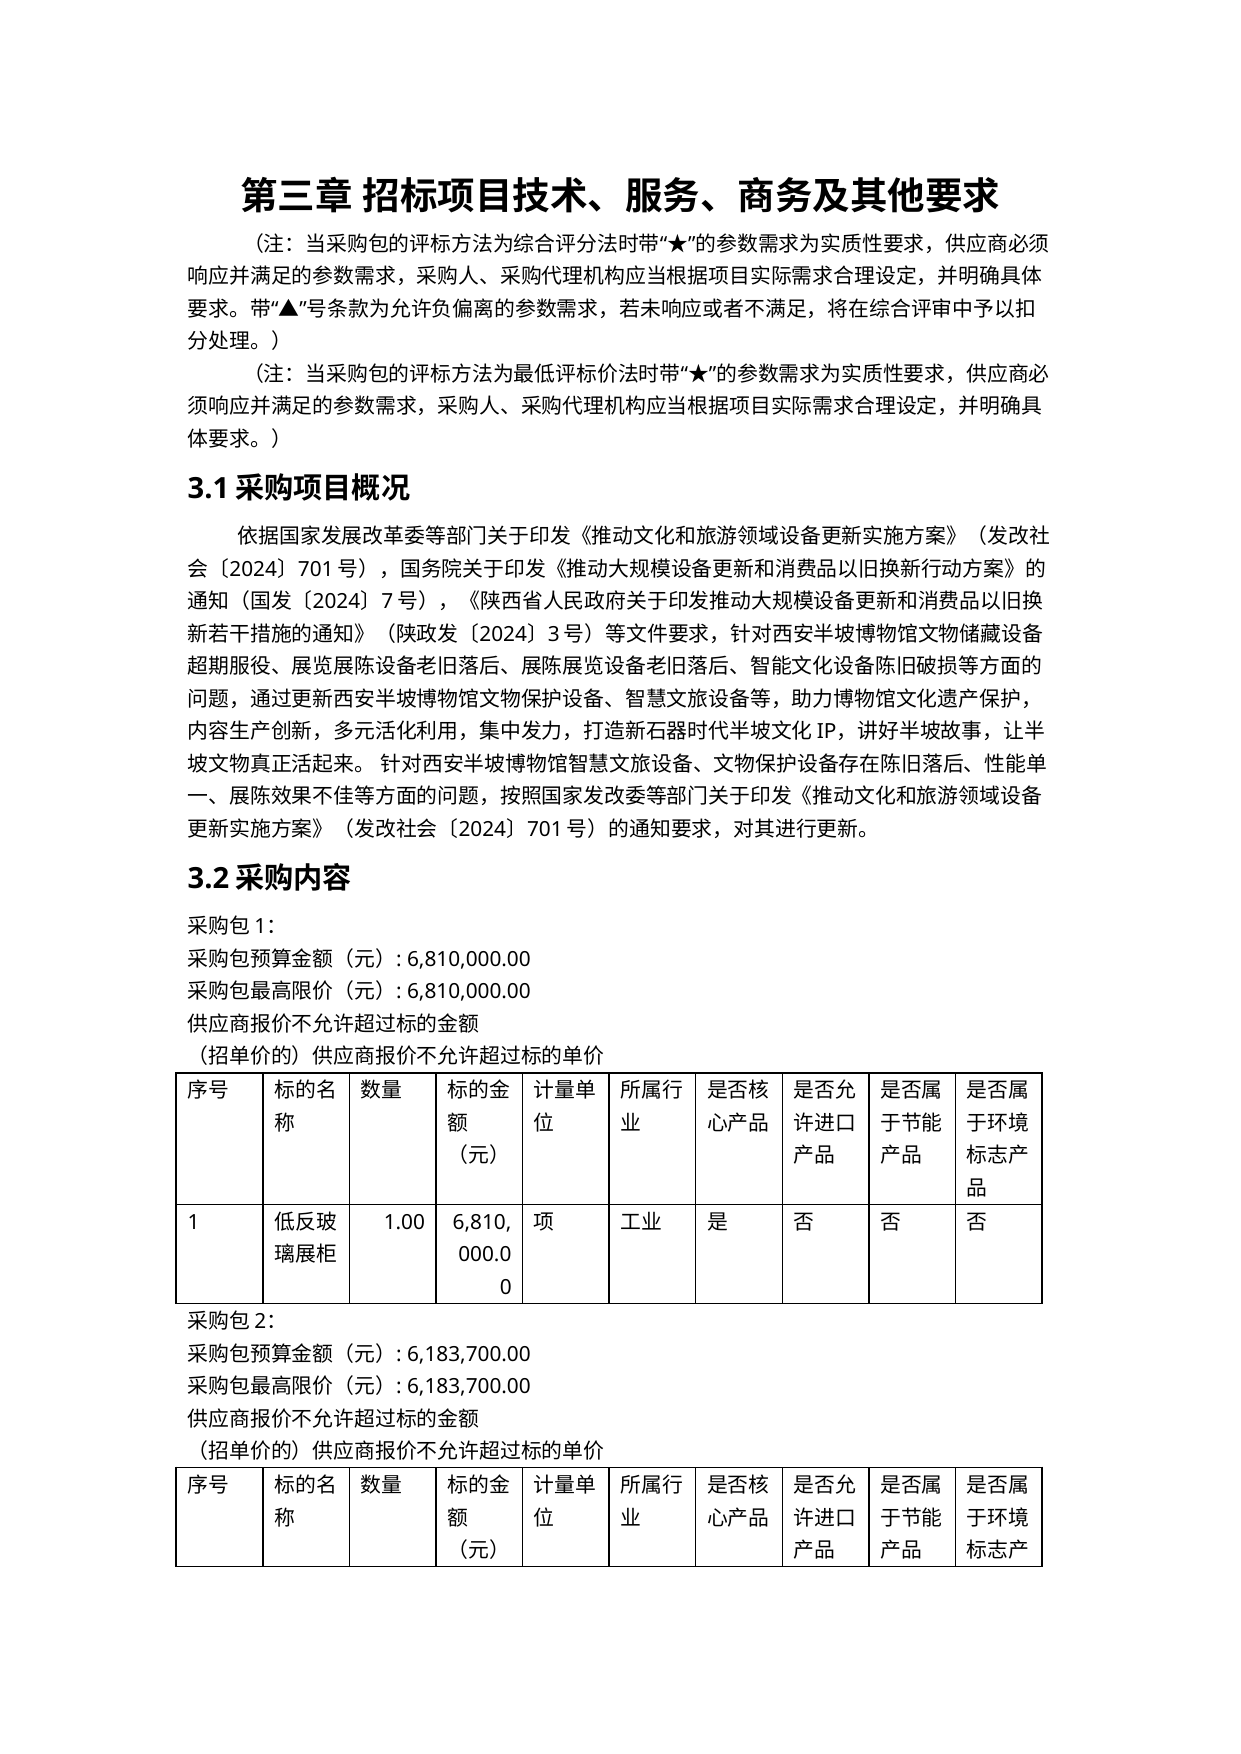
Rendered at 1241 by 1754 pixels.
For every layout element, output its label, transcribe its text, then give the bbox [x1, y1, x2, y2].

text 第三章 招标项目技术、服务、商务及其他要求 [187, 162, 1053, 227]
table_cell 否 [956, 1205, 1041, 1303]
table_header 是否核心产品 [696, 1468, 782, 1566]
table_header 是否属于环境标志产品 [956, 1468, 1041, 1566]
table_header 所属行业 [610, 1468, 695, 1566]
text （招单价的）供应商报价不允许超过标的单价 [187, 1434, 1053, 1467]
table_header 标的金额 （元） [437, 1468, 522, 1566]
text （招单价的）供应商报价不允许超过标的单价 [187, 1039, 1053, 1072]
text 采购包1： [187, 909, 1053, 942]
table_header 数量 [350, 1074, 435, 1203]
text 采购包预算金额（元）: 6,810,000.00 [187, 942, 1053, 974]
table_header 数量 [350, 1468, 435, 1566]
text 供应商报价不允许超过标的金额 [187, 1007, 1053, 1039]
text 采购包预算金额（元）: 6,183,700.00 [187, 1337, 1053, 1369]
table_cell 低反玻璃展柜 [264, 1205, 349, 1303]
table_cell 6,810,000.00 [437, 1205, 522, 1303]
text 3.2采购内容 [187, 844, 1053, 909]
text （注：当采购包的评标方法为最低评标价法时带“★”的参数需求为实质性要求，供应商必须响应并满足的参数需求，采购人、采购代理机构应当根据项目实际需求合理设定，并明确具体要求。） [187, 357, 1053, 454]
text 采购包最高限价（元）: 6,183,700.00 [187, 1369, 1053, 1402]
table_header 是否属于节能产品 [870, 1074, 955, 1203]
table_header 是否核心产品 [696, 1074, 782, 1203]
text 依据国家发展改革委等部门关于印发《推动文化和旅游领域设备更新实施方案》（发改社会〔2024〕701号），国务院关于印发《推动大规模设备更新和消费品以旧换新行动方案》的通知（国发〔2024〕7号），《陕西省人民政府关于印发推动大规模设备更新和消费品以旧换新若干措施的通知》（陕政发〔2024〕3号）等文件要求，针对西安半坡博物馆文物储藏设备超期服役、展览展陈设备老旧落后、展陈展览设备老旧落后、智能文化设备陈旧破损等方面的问题，通过更新西安半坡博物馆文物保护设备、智慧文旅设备等，助力博物馆文化遗产保护，内容生产创新，多元活化利用，集中发力，打造新石器时代半坡文化IP，讲好半坡故事，让半坡文物真正活起来。 针对西安半坡博物馆智慧文旅设备、文物保护设备存在陈旧落后、性能单一、展陈效果不佳等方面的问题，按照国家发改委等部门关于印发《推动文化和旅游领域设备更新实施方案》（发改社会〔2024〕701号）的通知要求，对其进行更新。 [187, 519, 1053, 844]
table_cell 否 [870, 1205, 955, 1303]
table_header 是否允许进口产品 [783, 1468, 868, 1566]
text 供应商报价不允许超过标的金额 [187, 1402, 1053, 1434]
text 3.1采购项目概况 [187, 454, 1053, 519]
table_header 计量单位 [523, 1074, 608, 1203]
table_header 标的名称 [264, 1468, 349, 1566]
table_cell 否 [783, 1205, 868, 1303]
table_header 标的名称 [264, 1074, 349, 1203]
table_cell 是 [696, 1205, 782, 1303]
table_cell 项 [523, 1205, 608, 1303]
table_header 标的金额 （元） [437, 1074, 522, 1203]
table_header 是否属于环境标志产品 [956, 1074, 1041, 1203]
table_cell 1 [177, 1205, 262, 1303]
table_header 是否属于节能产品 [870, 1468, 955, 1566]
table_header 所属行业 [610, 1074, 695, 1203]
table_header 序号 [177, 1468, 262, 1566]
text 采购包2： [187, 1304, 1053, 1337]
table_header 序号 [177, 1074, 262, 1203]
text （注：当采购包的评标方法为综合评分法时带“★”的参数需求为实质性要求，供应商必须响应并满足的参数需求，采购人、采购代理机构应当根据项目实际需求合理设定，并明确具体要求。带“▲”号条款为允许负偏离的参数需求，若未响应或者不满足，将在综合评审中予以扣分处理。） [187, 227, 1053, 357]
table_header 计量单位 [523, 1468, 608, 1566]
text 采购包最高限价（元）: 6,810,000.00 [187, 974, 1053, 1007]
table_header 是否允许进口产品 [783, 1074, 868, 1203]
table_cell 工业 [610, 1205, 695, 1303]
table_cell 1.00 [350, 1205, 435, 1303]
